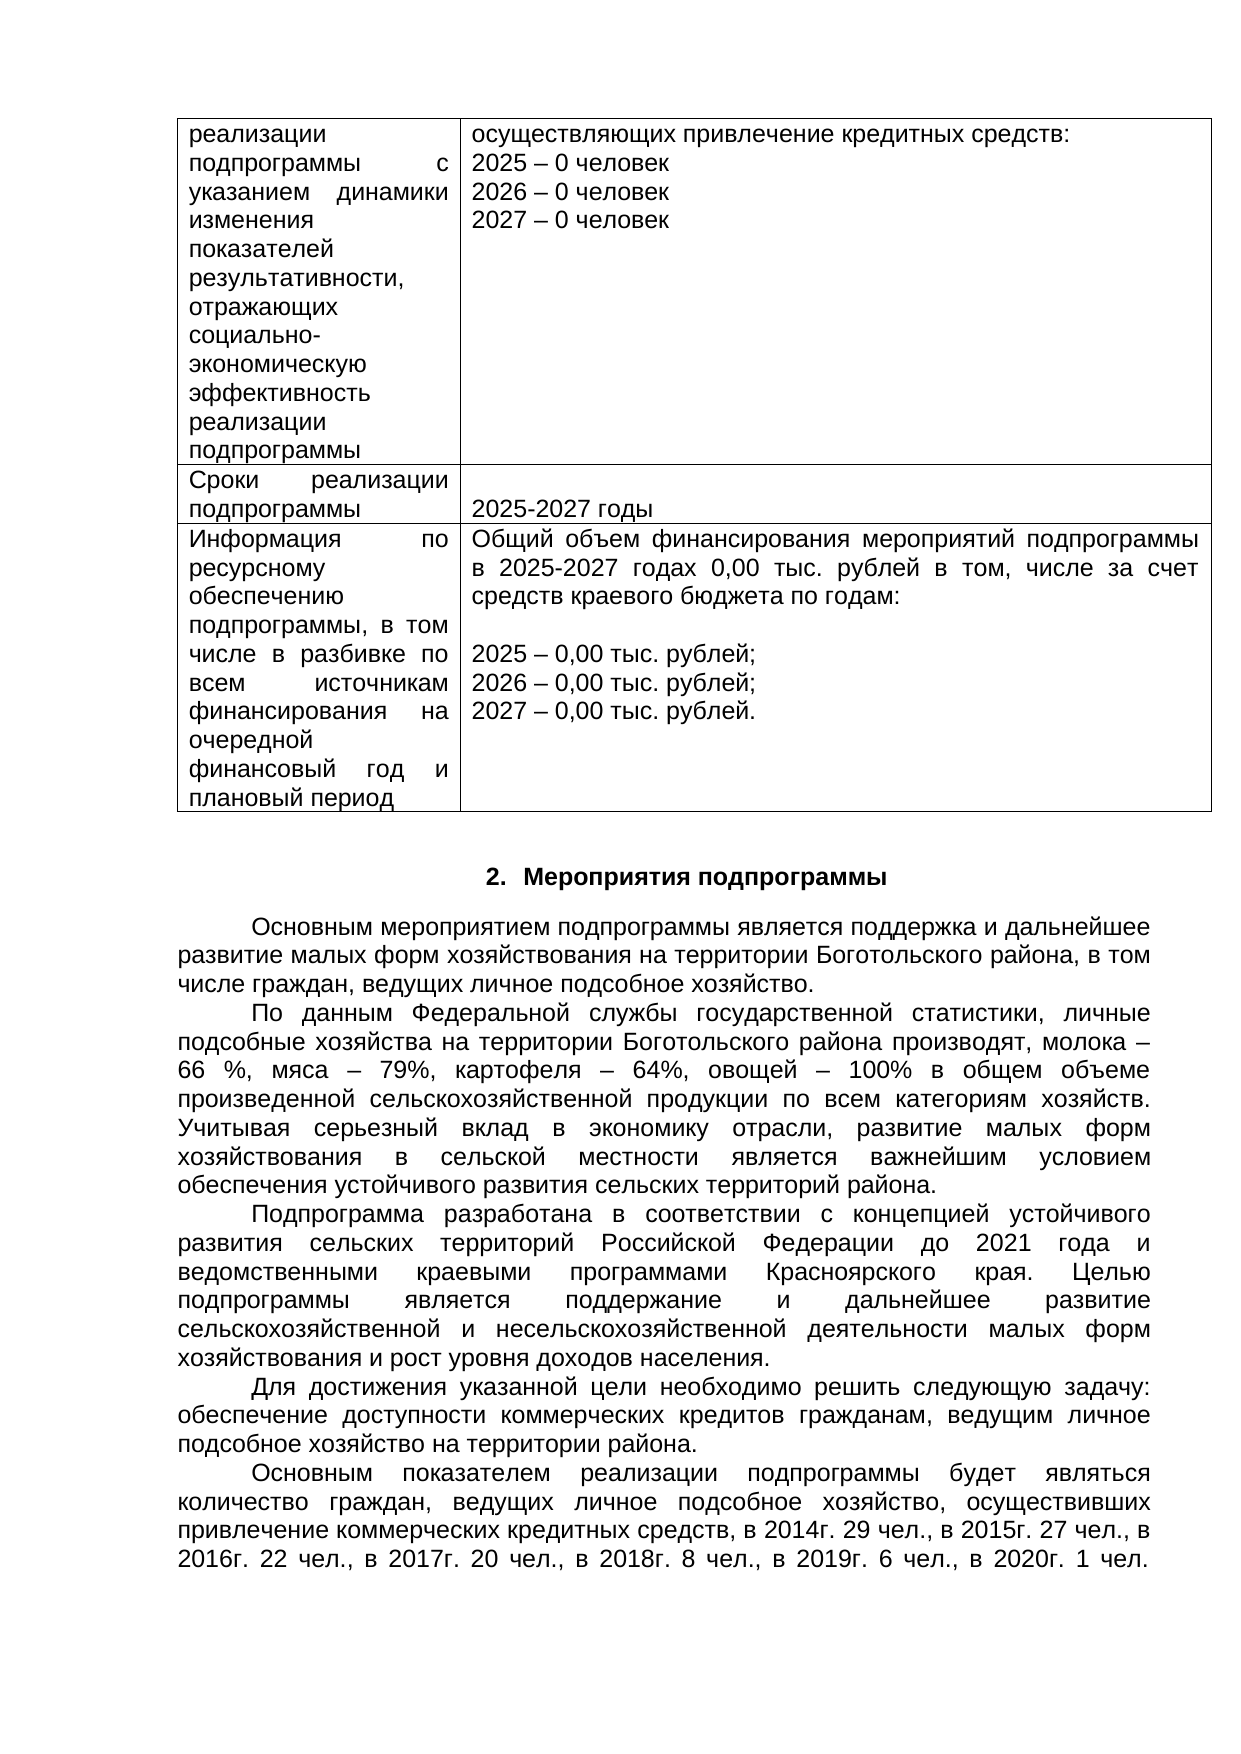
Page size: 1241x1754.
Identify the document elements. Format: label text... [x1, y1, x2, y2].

text По данным Федеральной службы государственной статистики, личные подсобные хозяйства на территории Боготольского района производят, молока – 66 %, мяса – 79%, картофеля – 64%, овощей – 100% в общем объеме произведенной сельскохозяйственной продукции по всем категориям хозяйств. Учитывая серьезный вклад в экономику отрасли, развитие малых форм хозяйствования в сельской местности является важнейшим условием обеспечения устойчивого развития сельских территорий района. [177, 998, 1152, 1199]
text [177, 1458, 1152, 1573]
table_cell 2025-2027 годы [461, 465, 1211, 523]
table_cell Общий объем финансирования мероприятий подпрограммы в 2025-2027 годах 0,00 тыс. рублей в том, числе за счет средств краевого бюджета по годам: 2025 – 0,00 тыс. рублей; 2026 – 0,00 тыс. рублей; 2027 – 0,00 тыс. рублей. [461, 524, 1211, 811]
text Основным мероприятием подпрограммы является поддержка и дальнейшее развитие малых форм хозяйствования на территории Боготольского района, в том числе граждан, ведущих личное подсобное хозяйство. [177, 911, 1152, 998]
list Мероприятия подпрограммы [251, 862, 1122, 891]
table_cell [461, 119, 1211, 464]
text Подпрограмма разработана в соответствии с концепцией устойчивого развития сельских территорий Российской Федерации до 2021 года и ведомственными краевыми программами Красноярского края. Целью подпрограммы является поддержание и дальнейшее развитие сельскохозяйственной и несельскохозяйственной деятельности малых форм хозяйствования и рост уровня доходов населения. [177, 1199, 1152, 1371]
table_cell Информация по ресурсному обеспечению подпрограммы, в том числе в разбивке по всем источникам финансирования на очередной финансовый год и плановый период [178, 524, 460, 811]
table_cell Сроки реализации подпрограммы [178, 465, 460, 523]
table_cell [178, 119, 460, 464]
text Для достижения указанной цели необходимо решить следующую задачу: обеспечение доступности коммерческих кредитов гражданам, ведущим личное подсобное хозяйство на территории района. [177, 1371, 1152, 1458]
